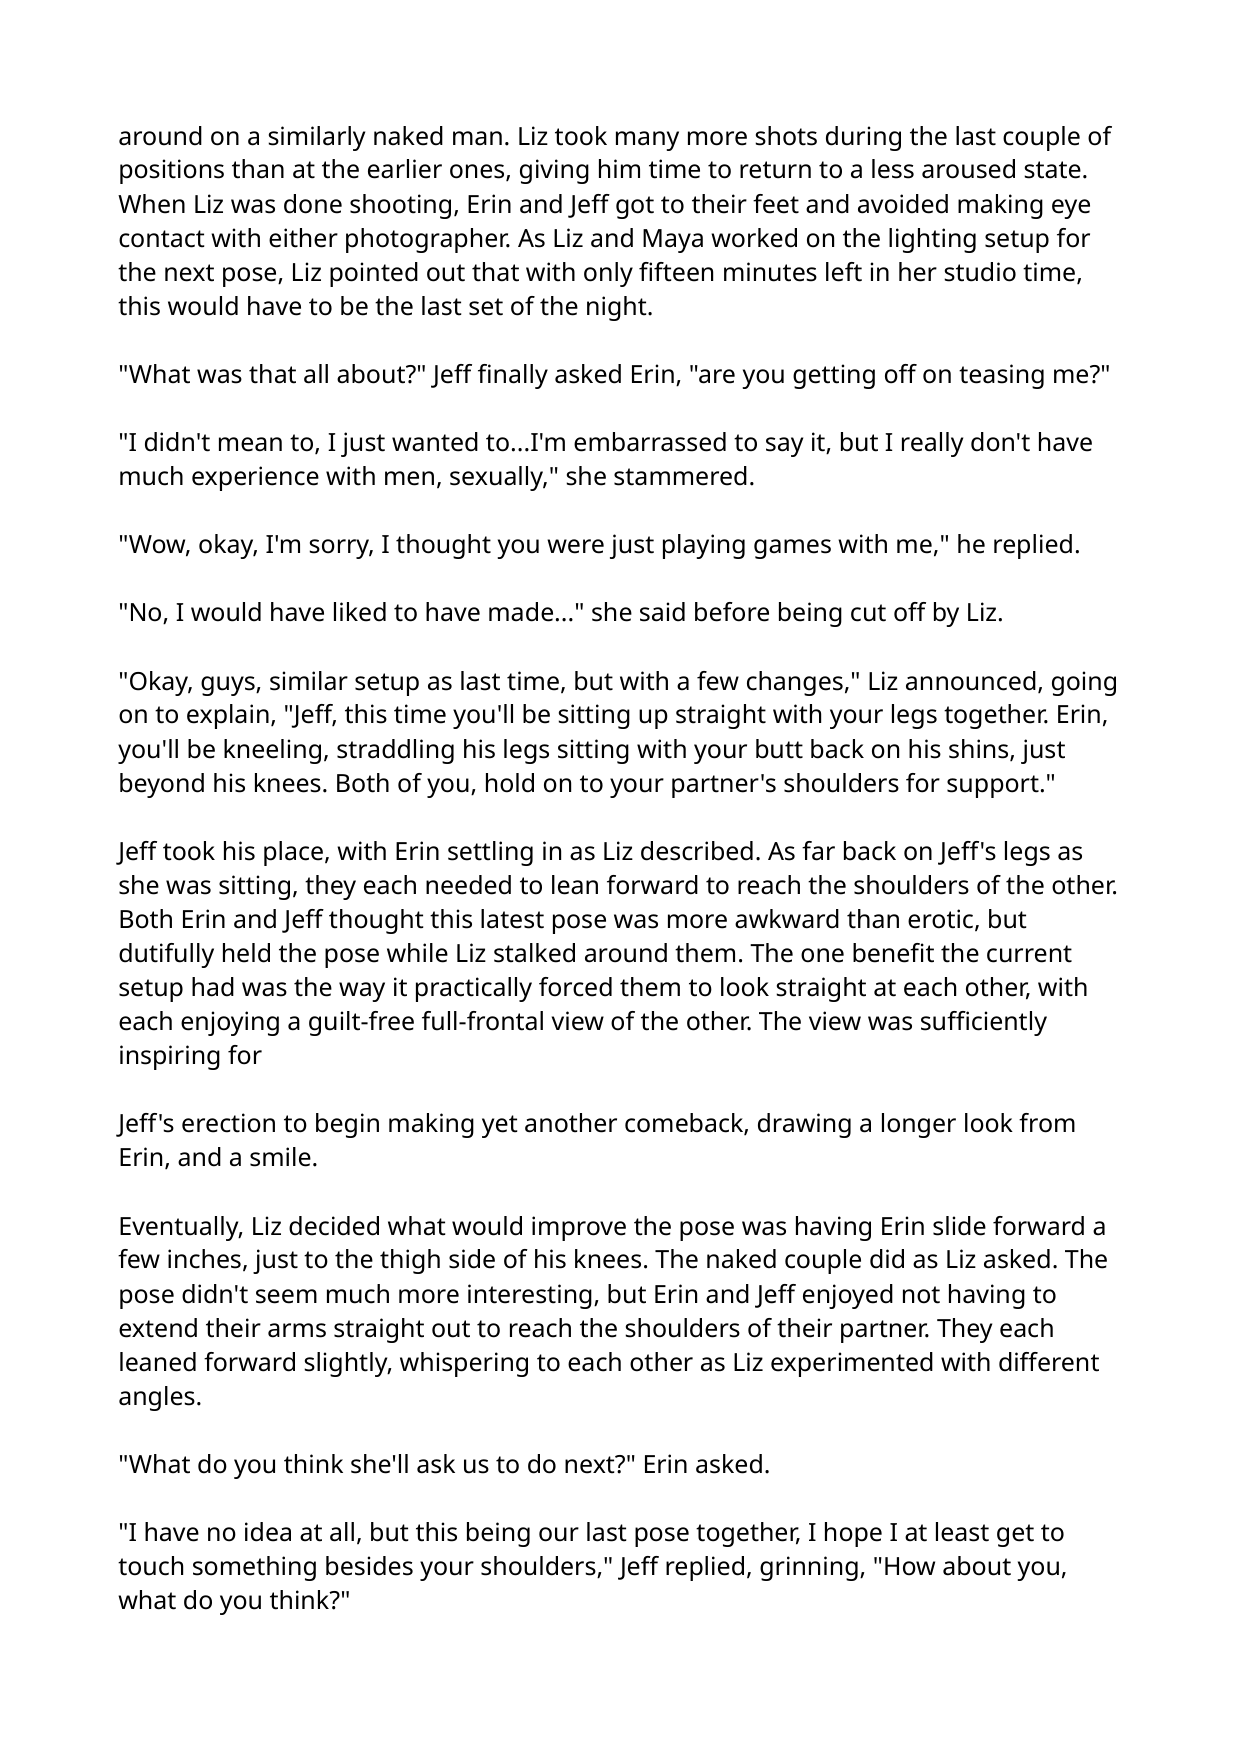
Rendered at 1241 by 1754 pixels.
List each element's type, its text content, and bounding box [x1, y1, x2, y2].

text "I have no idea at all, but this being our last pose together, I hope I at least get to touch something besides your shoulders," Jeff replied, grinning, "How about you, what do you think?" [118, 1515, 1122, 1617]
text "What was that all about?" Jeff finally asked Erin, "are you getting off on teasing me?" [118, 357, 1122, 391]
text Jeff's erection to begin making yet another comeback, drawing a longer look from Erin, and a smile. [118, 1106, 1122, 1174]
text Eventually, Liz decided what would improve the pose was having Erin slide forward a few inches, just to the thigh side of his knees. The naked couple did as Liz asked. The pose didn't seem much more interesting, but Erin and Jeff enjoyed not having to extend their arms straight out to reach the shoulders of their partner. They each leaned forward slightly, whispering to each other as Liz experimented with different angles. [118, 1208, 1122, 1412]
text Jeff took his place, with Erin settling in as Liz described. As far back on Jeff's legs as she was sitting, they each needed to lean forward to reach the shoulders of the other. Both Erin and Jeff thought this latest pose was more awkward than erotic, but dutifully held the pose while Liz stalked around them. The one benefit the current setup had was the way it practically forced them to look straight at each other, with each enjoying a guilt-free full-frontal view of the other. The view was sufficiently inspiring for [118, 833, 1122, 1072]
text "Okay, guys, similar setup as last time, but with a few changes," Liz announced, going on to explain, "Jeff, this time you'll be sitting up straight with your legs together. Erin, you'll be kneeling, straddling his legs sitting with your butt back on his shins, just beyond his knees. Both of you, hold on to your partner's shoulders for support." [118, 663, 1122, 799]
text "No, I would have liked to have made..." she said before being cut off by Liz. [118, 595, 1122, 629]
text "What do you think she'll ask us to do next?" Erin asked. [118, 1447, 1122, 1481]
text "I didn't mean to, I just wanted to...I'm embarrassed to say it, but I really don't have much experience with men, sexually," she stammered. [118, 425, 1122, 493]
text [118, 118, 1122, 322]
text "Wow, okay, I'm sorry, I thought you were just playing games with me," he replied. [118, 527, 1122, 561]
